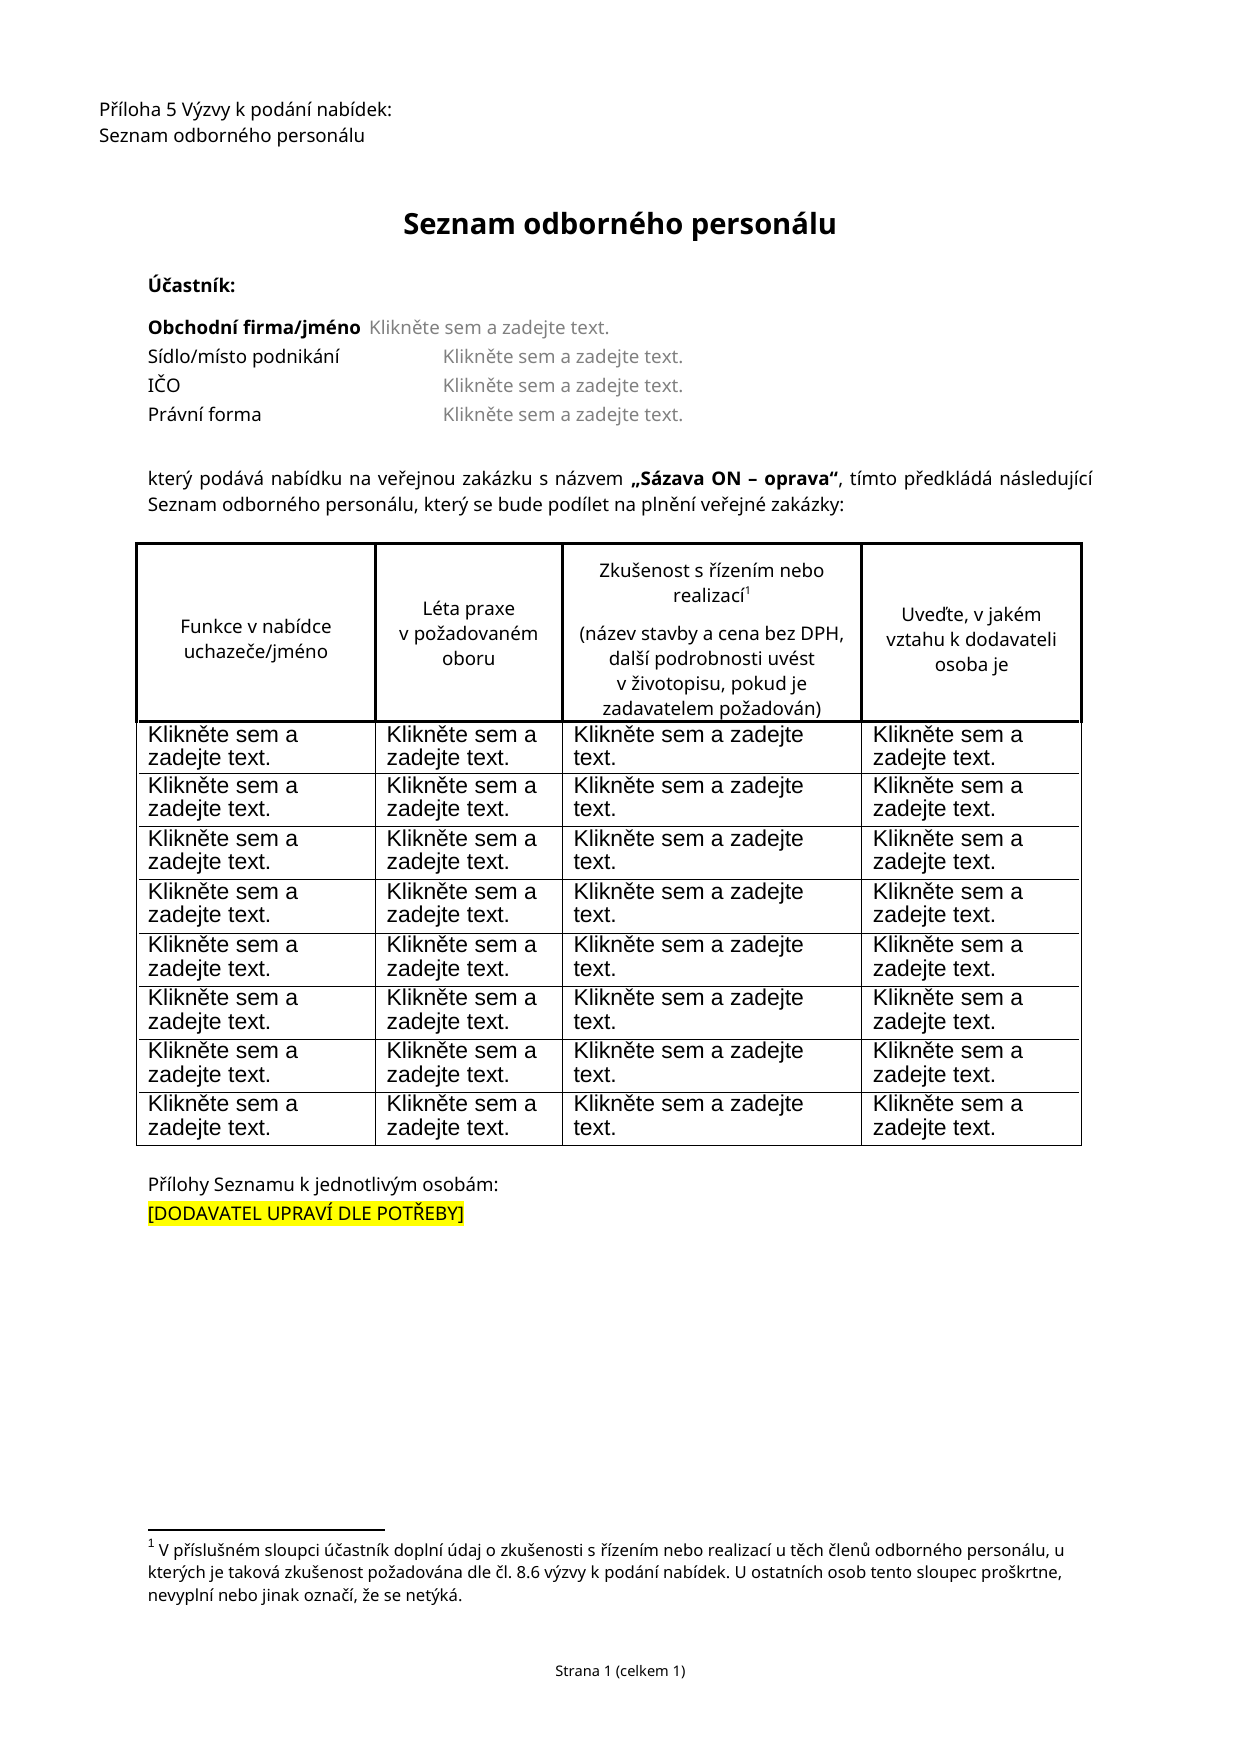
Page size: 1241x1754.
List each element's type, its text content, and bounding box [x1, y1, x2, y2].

text Sídlo/místo podnikání [148, 340, 1093, 369]
table_header Funkce v nabídce uchazeče/jméno [138, 545, 374, 720]
text který podává nabídku na veřejnou zakázku s názvem „Sázava ON – oprava“, tímto předkládá následující Seznam odborného personálu, který se bude podílet na plnění veřejné zakázky: [148, 465, 1093, 516]
text Právní forma [148, 398, 1093, 427]
text Obchodní firma/jméno [148, 311, 1093, 340]
table_header Zkušenost s řízením nebo realizací (název stavby a cena bez DPH, další podrobnosti uvést v životopisu, pokud je zadavatelem požadován) [564, 545, 860, 720]
table_header Uveďte, v jakém vztahu k dodavateli osoba je [863, 545, 1080, 720]
text Přílohy Seznamu k jednotlivým osobám: [148, 1172, 1093, 1197]
table_header Léta praxe v požadovaném oboru [377, 545, 561, 720]
text IČO [148, 369, 1093, 398]
text [DODAVATEL UPRAVÍ DLE POTŘEBY] [148, 1197, 1092, 1226]
title Seznam odborného personálu [148, 203, 1093, 243]
text Účastník: [148, 268, 1093, 299]
